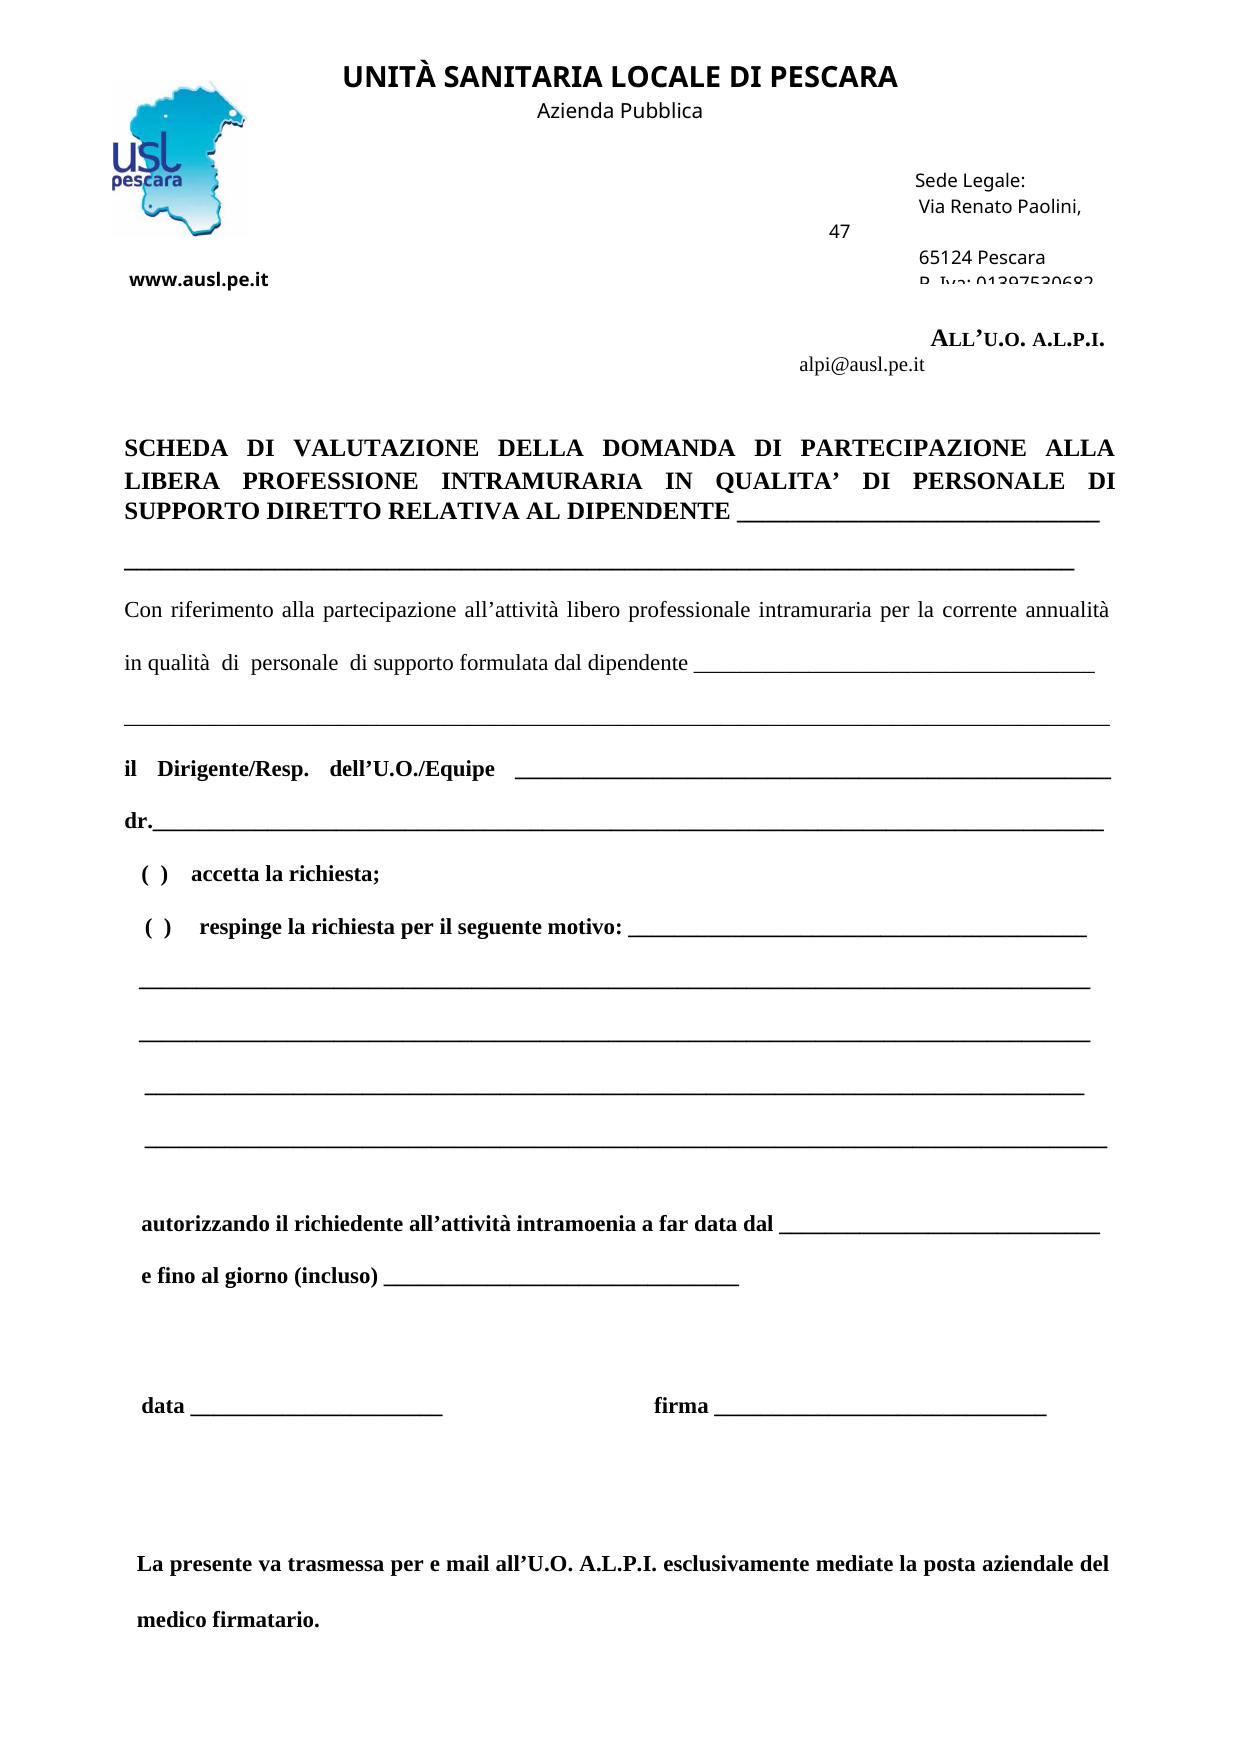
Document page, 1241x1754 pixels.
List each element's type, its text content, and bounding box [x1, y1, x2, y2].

text All’u.o. a.l.p.i. [124, 323, 1116, 352]
text alpi@ausl.pe.it [724, 352, 1116, 376]
text Con riferimento alla partecipazione all’attività libero professionale intramuraria per la corrente annualità in qualità di personale di supporto formulata dal dipendente ___________________________________ [124, 597, 1111, 676]
text ____________________________________________________________________________ [124, 544, 1116, 572]
text ( ) respinge la richiesta per il seguente motivo: ________________________________________ [139, 913, 1111, 939]
text e fino al giorno (incluso) _______________________________ [124, 1263, 1111, 1289]
text autorizzando il richiedente all’attività intramoenia a far data dal ____________________________ [124, 1210, 1111, 1236]
text data ______________________ firma _____________________________ [124, 1392, 1111, 1418]
text il Dirigente/Resp. dell’U.O./Equipe ____________________________________________________ dr.___________________________________________________________________________________ [124, 755, 1111, 834]
text La presente va trasmessa per e mail all’U.O. A.L.P.I. esclusivamente mediate la posta aziendale del medico firmatario. [137, 1550, 1111, 1634]
text ( ) accetta la richiesta; [124, 860, 1111, 886]
text ___________________________________________________________________________________ [139, 966, 1111, 992]
text SCHEDA DI VALUTAZIONE DELLA DOMANDA DI PARTECIPAZIONE ALLA LIBERA PROFESSIONE INTRAMURAria IN QUALITA’ DI PERSONALE DI SUPPORTO DIRETTO RELATIVA AL DIPENDENTE _____________________________ [124, 433, 1116, 524]
text ___________________________________________________________________________________ [139, 1018, 1111, 1044]
text __________________________________________________________________________________ [139, 1071, 1111, 1097]
text ____________________________________________________________________________________ [139, 1124, 1111, 1150]
text ______________________________________________________________________________________ [124, 702, 1111, 728]
